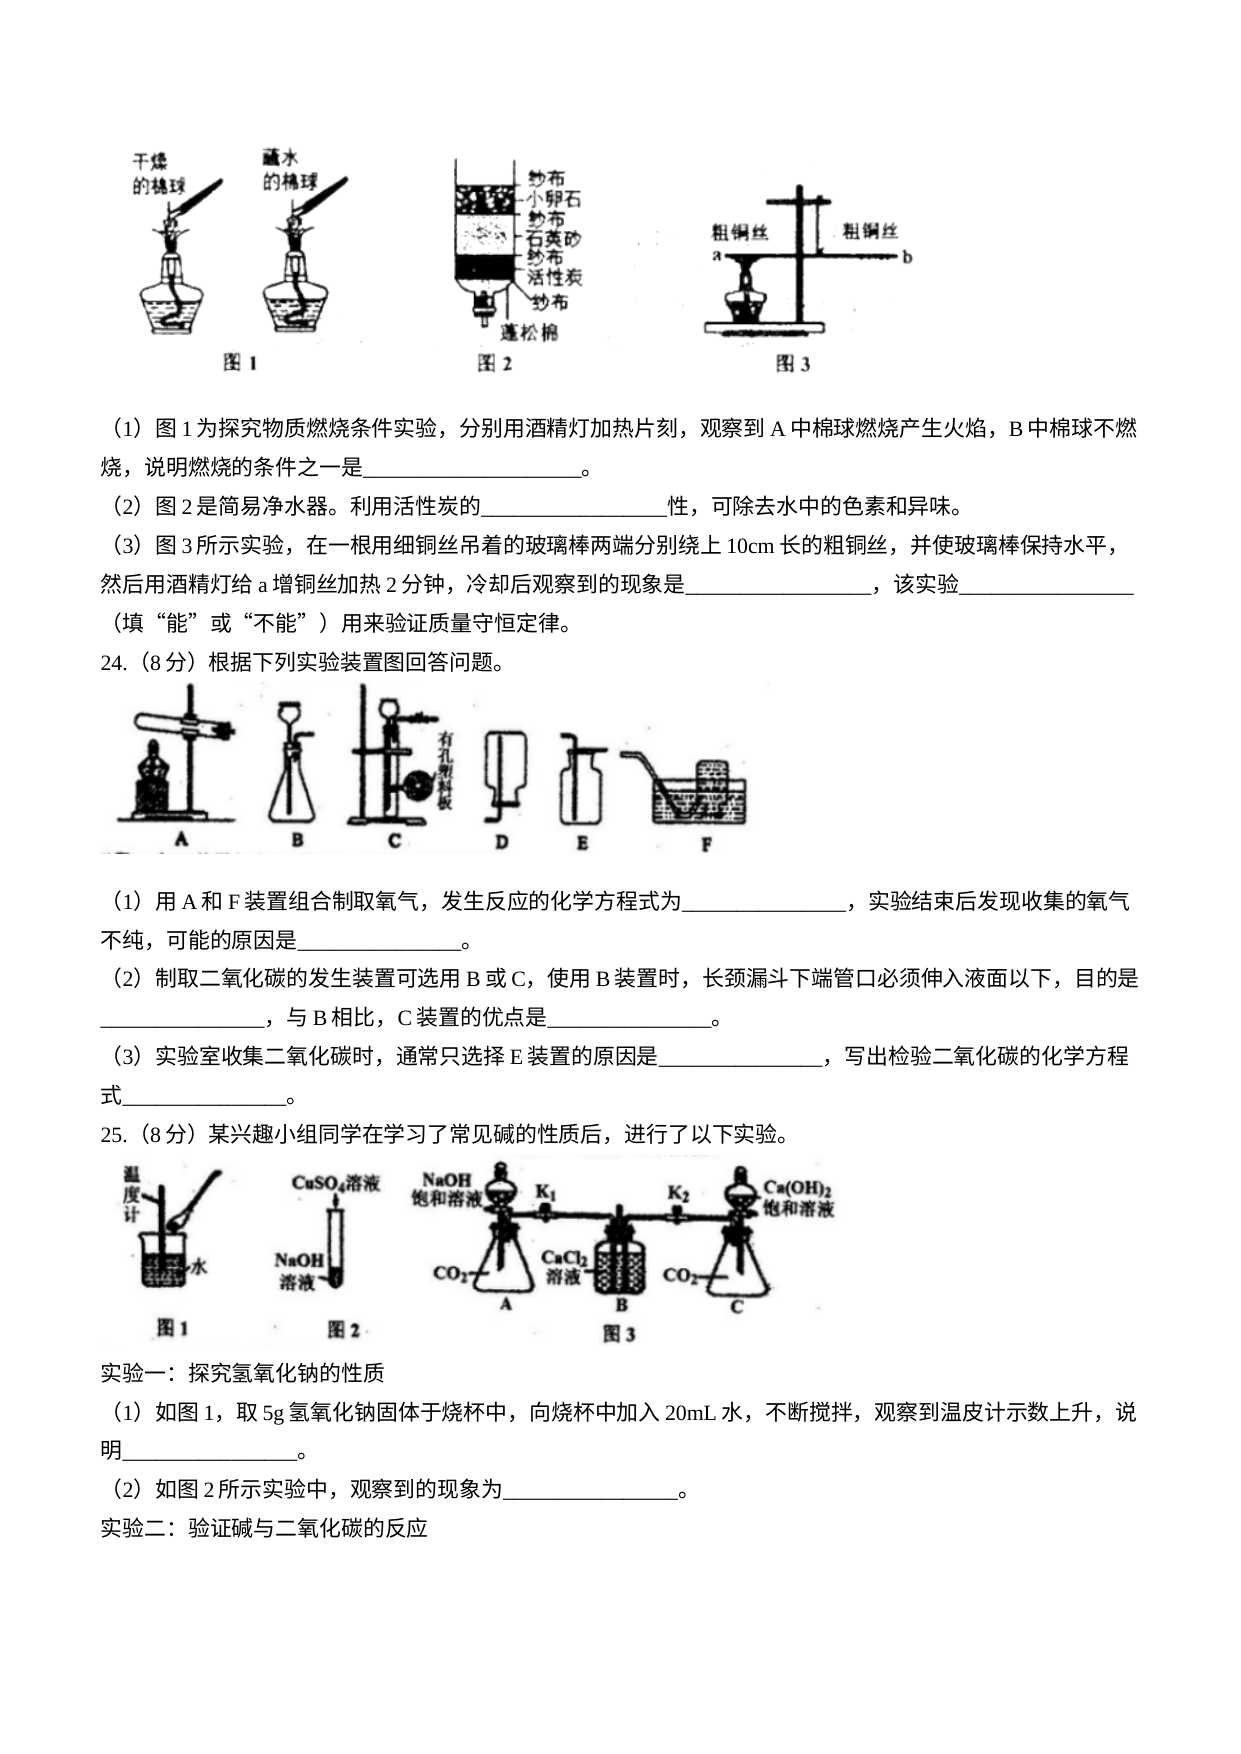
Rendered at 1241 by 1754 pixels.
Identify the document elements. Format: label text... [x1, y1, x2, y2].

text （1）用A和F装置组合制取氧气，发生反应的化学方程式为_______________，实验结束后发现收集的氧气不纯，可能的原因是_______________。 [100, 883, 1140, 955]
text （1）如图1，取5g氢氧化钠固体于烧杯中，向烧杯中加入20mL水，不断搅拌，观察到温皮计示数上升，说明________________。 [100, 1394, 1140, 1466]
text 实验二：验证碱与二氧化碳的反应 [100, 1511, 1140, 1543]
text （1）图1为探究物质燃烧条件实验，分别用酒精灯加热片刻，观察到A中棉球燃烧产生火焰，B中棉球不燃烧，说明燃烧的条件之一是____________________。 [100, 411, 1140, 482]
text （2）制取二氧化碳的发生装置可选用B或C，使用B装置时，长颈漏斗下端管口必须伸入液面以下，目的是_______________，与B相比，C装置的优点是_______________。 [100, 961, 1140, 1032]
text （2）图2是简易净水器。利用活性炭的_________________性，可除去水中的色素和异味。 [100, 489, 1140, 521]
picture [100, 682, 770, 854]
picture [100, 1155, 862, 1346]
text （2）如图2所示实验中，观察到的现象为________________。 [100, 1472, 1140, 1504]
text 25.（8分）某兴趣小组同学在学习了常见碱的性质后，进行了以下实验。 [100, 1116, 1140, 1149]
text 24.（8分）根据下列实验装置图回答问题。 [100, 644, 1140, 677]
text （3）实验室收集二氧化碳时，通常只选择E装置的原因是_______________，写出检验二氧化碳的化学方程式_______________。 [100, 1039, 1140, 1110]
text 实验一：探究氢氧化钠的性质 [100, 1355, 1140, 1388]
text （3）图3所示实验，在一根用细铜丝吊着的玻璃棒两端分别绕上10cm长的粗铜丝，并使玻璃棒保持水平，然后用酒精灯给a增铜丝加热2分钟，冷却后观察到的现象是_________________，该实验________________（填“能”或“不能”）用来验证质量守恒定律。 [100, 527, 1140, 638]
picture [100, 145, 934, 386]
